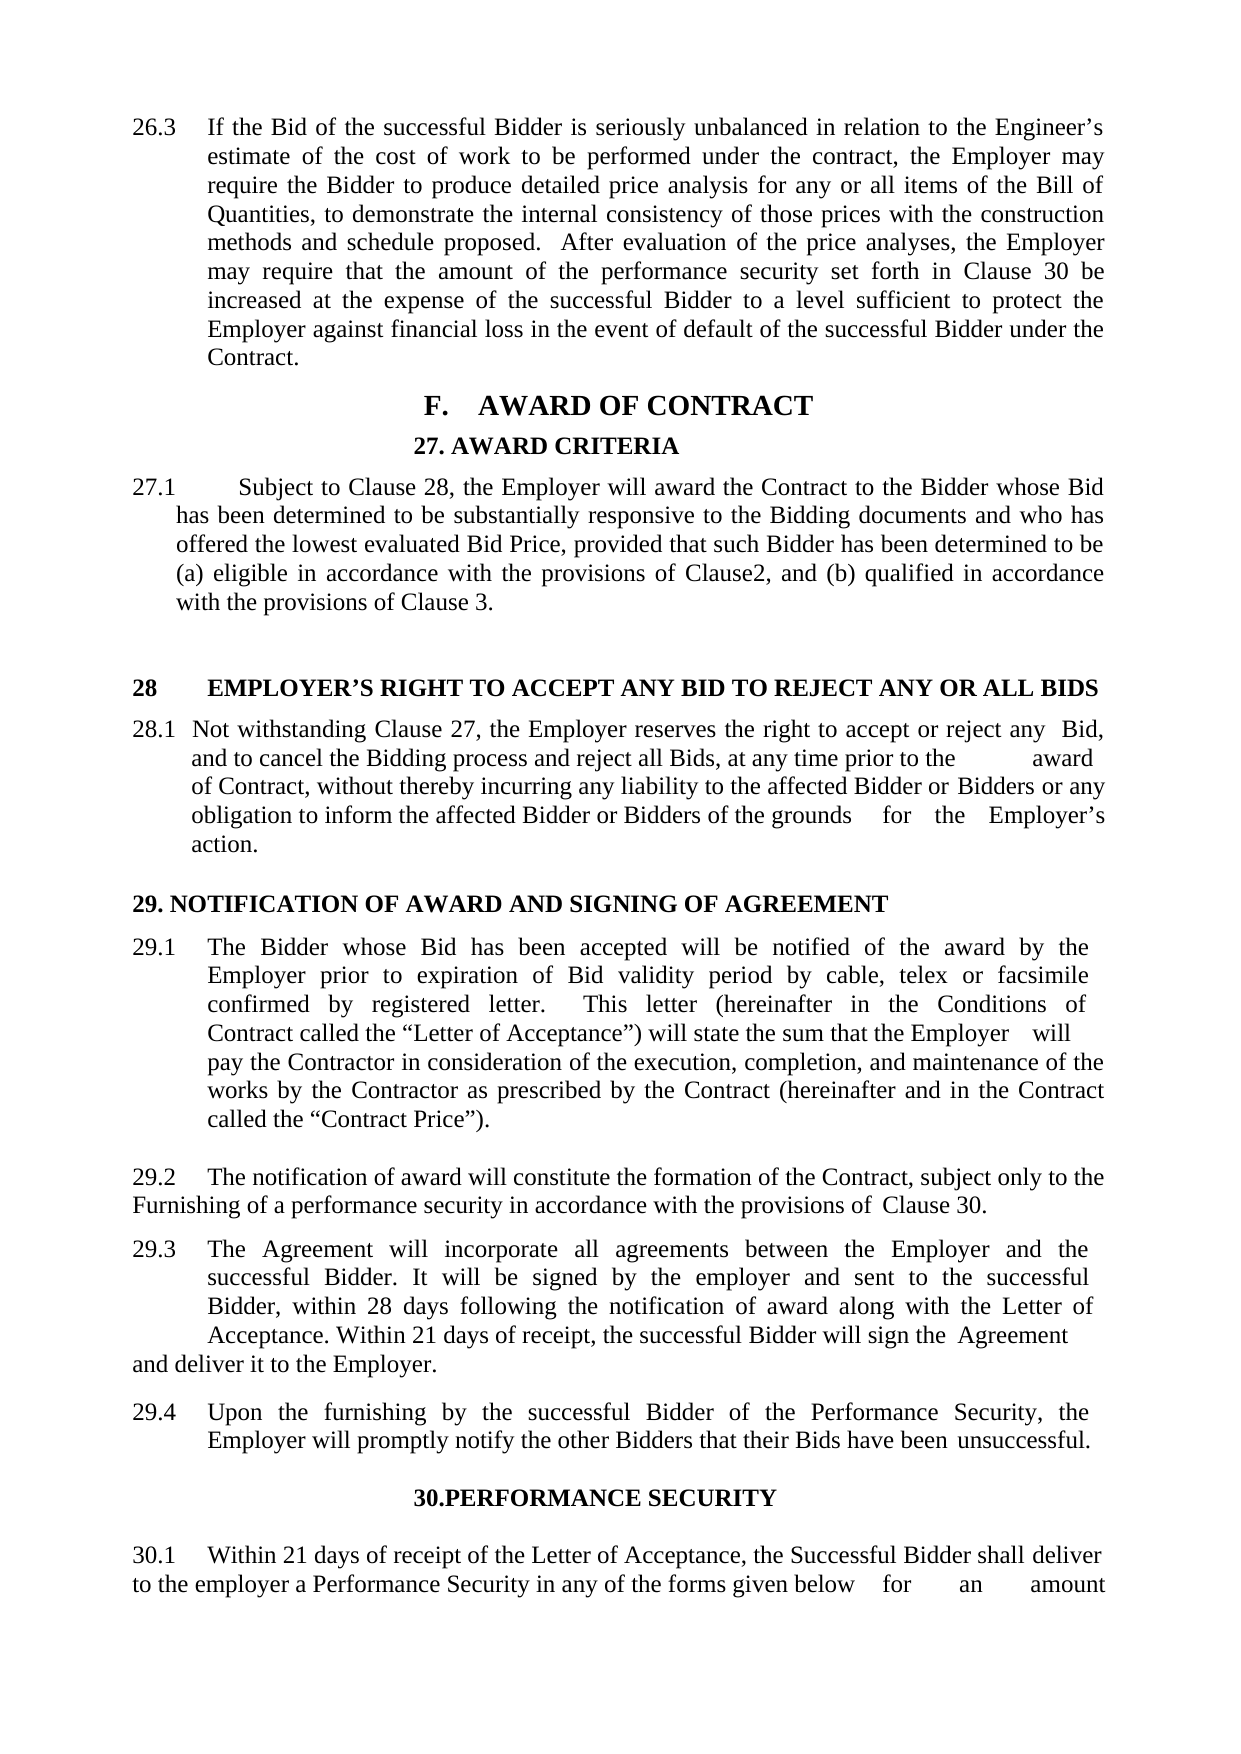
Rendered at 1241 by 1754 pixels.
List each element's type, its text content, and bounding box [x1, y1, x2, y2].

text 28.1 Not withstanding Clause 27, the Employer reserves the right to accept or reject any Bid, and to cancel the Bidding process and reject all Bids, at any time prior to the award of Contract, without thereby incurring any liability to the affected Bidder or Bidders or any obligation to inform the affected Bidder or Bidders of the grounds for the Employer’s action. [132, 714, 1105, 858]
list 27. AWARD CRITERIA [338, 431, 1105, 460]
text pay the Contractor in consideration of the execution, completion, and maintenance of the works by the Contractor as prescribed by the Contract (hereinafter and in the Contract called the “Contract Price”). [207, 1047, 1105, 1133]
text 29.2 The notification of award will constitute the formation of the Contract, subject only to the [132, 1162, 1105, 1191]
text 29.3 The Agreement will incorporate all agreements between the Employer and the successful Bidder. It will be signed by the employer and sent to the successful Bidder, within 28 days following the notification of award along with the Letter of Acceptance. Within 21 days of receipt, the successful Bidder will sign the Agreement [132, 1234, 1105, 1349]
list Subject to Clause 28, the Employer will award the Contract to the Bidder whose Bid has been determined to be substantially responsive to the Bidding documents and who has offered the lowest evaluated Bid Price, provided that such Bidder has been determined to be (a) eligible in accordance with the provisions of Clause2, and (b) qualified in accordance with the provisions of Clause 3. [132, 472, 1105, 616]
text 29. NOTIFICATION OF AWARD AND SIGNING OF AGREEMENT [132, 889, 1105, 917]
list 30.PERFORMANCE SECURITY [338, 1483, 1105, 1512]
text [132, 1540, 1105, 1598]
text 28 EMPLOYER’S RIGHT TO ACCEPT ANY BID TO REJECT ANY OR ALL BIDS [132, 673, 1105, 702]
text and deliver it to the Employer. [132, 1349, 1105, 1377]
text 29.4 Upon the furnishing by the successful Bidder of the Performance Security, the Employer will promptly notify the other Bidders that their Bids have been unsuccessful. [132, 1397, 1105, 1454]
subtitle F. AWARD OF CONTRACT [132, 388, 1105, 422]
list If the Bid of the successful Bidder is seriously unbalanced in relation to the Engineer’s estimate of the cost of work to be performed under the contract, the Employer may require the Bidder to produce detailed price analysis for any or all items of the Bill of Quantities, to demonstrate the internal consistency of those prices with the construction methods and schedule proposed. After evaluation of the price analyses, the Employer may require that the amount of the performance security set forth in Clause 30 be increased at the expense of the successful Bidder to a level sufficient to protect the Employer against financial loss in the event of default of the successful Bidder under the Contract. [132, 112, 1105, 371]
text 29.1 The Bidder whose Bid has been accepted will be notified of the award by the Employer prior to expiration of Bid validity period by cable, telex or facsimile confirmed by registered letter. This letter (hereinafter in the Conditions of Contract called the “Letter of Acceptance”) will state the sum that the Employer will [132, 932, 1105, 1047]
text Furnishing of a performance security in accordance with the provisions of Clause 30. [132, 1191, 1105, 1219]
